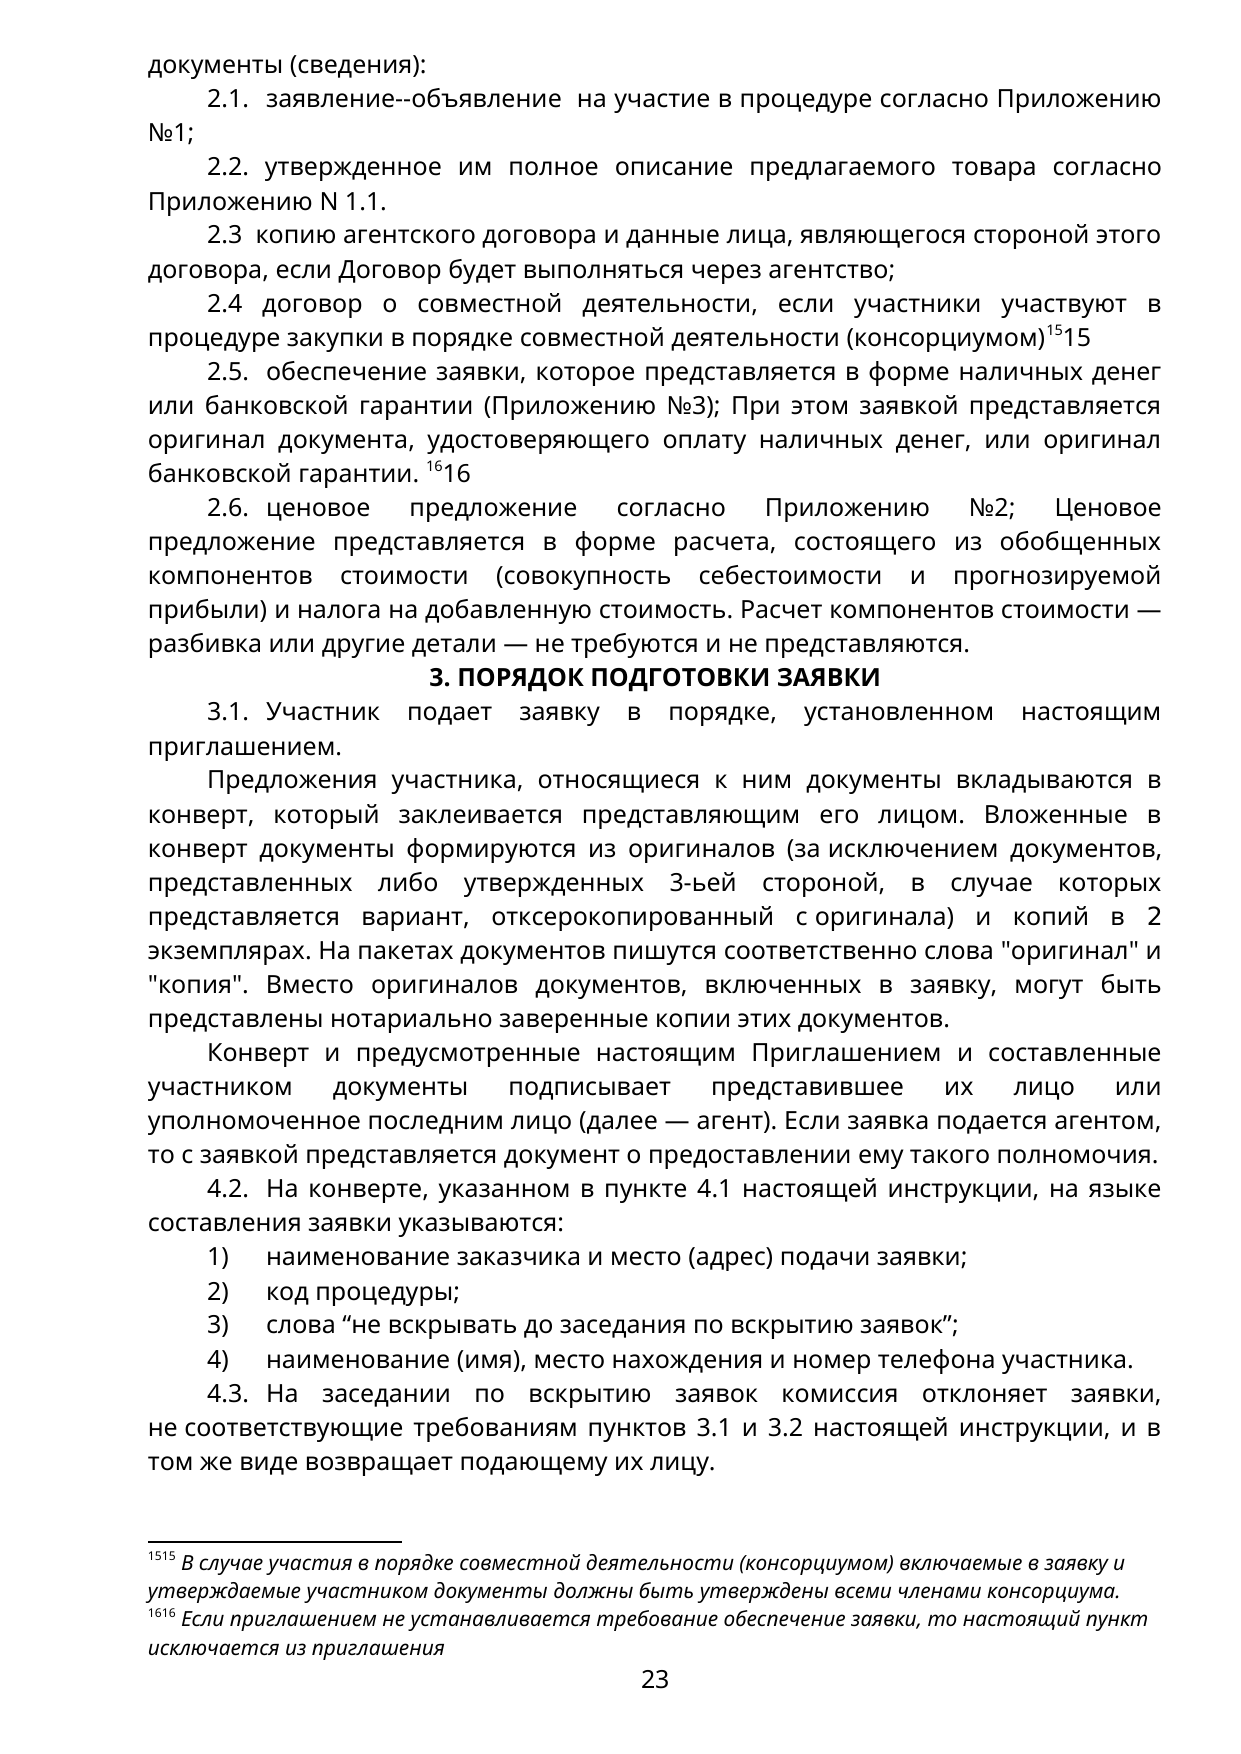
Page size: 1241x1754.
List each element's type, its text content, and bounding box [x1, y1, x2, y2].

text 2.1. заявление--объявлениe на участие в процедуре согласно Приложению №1; [148, 81, 1162, 149]
text 2.6. ценовое предложение согласно Приложению №2; Ценовое предложение представляется в форме расчета, состоящего из обобщенных компонентов стоимости (совокупность себестоимости и прогнозируемой прибыли) и налога на добавленную стоимость. Расчет компонентов стоимости — разбивка или другие детали — не требуются и не представляются. [148, 490, 1162, 660]
text 3) слова “не вскрывать до заседания по вскрытию заявок”; [148, 1307, 1162, 1341]
text 4.3. На заседании по вскрытию заявок комиссия отклоняет заявки, не соответствующие требованиям пунктов 3.1 и 3.2 настоящей инструкции, и в том же виде возвращает подающему их лицу. [148, 1375, 1162, 1477]
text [148, 47, 1162, 81]
text Предложения участника, относящиеся к ним документы вкладываются в конверт, который заклеивается представляющим его лицом. Вложенные в конверт документы формируются из оригиналов (за исключением документов, представленных либо утвержденных 3-ьей стороной, в случае которых представляется вариант, отксерокопированный с оригинала) и копий в 2 экземплярах. На пакетах документов пишутся соответственно слова "оригинал" и "копия". Вместо оригиналов документов, включенных в заявку, могут быть представлены нотариально заверенные копии этих документов. [148, 762, 1162, 1035]
text 4) наименование (имя), место нахождения и номер телефона участника. [148, 1341, 1162, 1375]
text 3. ПОРЯДОК ПОДГОТОВКИ ЗАЯВКИ [148, 660, 1162, 694]
text 4.2. На конверте, указанном в пункте 4.1 настоящей инструкции, на языке составления заявки указываются: [148, 1171, 1162, 1239]
text 2.5. обеспечение заявки, которое представляется в форме наличных денег или банковской гарантии (Приложению №3); При этом заявкой представляется оригинал документа, удостоверяющего оплату наличных денег, или оригинал банковской гарантии. 16 [148, 353, 1162, 490]
text 2.4 договор о совместной деятельности, если участники участвуют в процедуре закупки в порядке совместной деятельности (консорциумом)15 [148, 285, 1162, 353]
text 3.1. Участник подает заявку в порядке, установленном настоящим приглашением. [148, 694, 1162, 762]
text 2.2. утвержденнoе им полное описание предлагаемого товара согласно Приложению N 1.1. [148, 149, 1162, 217]
text Конверт и предусмотренные настоящим Приглашением и составленные участником документы подписывает представившее их лицо или уполномоченное последним лицо (далее — агент). Если заявка подается агентом, то с заявкой представляется документ о предоставлении ему такого полномочия. [148, 1035, 1162, 1171]
text 1) наименование заказчика и место (адрес) подачи заявки; [148, 1239, 1162, 1273]
text 2) код процедуры; [148, 1273, 1162, 1307]
text 2.3 копию агентского договора и данные лица, являющегося стороной этого договора, если Договор будет выполняться через агентство; [148, 217, 1162, 285]
